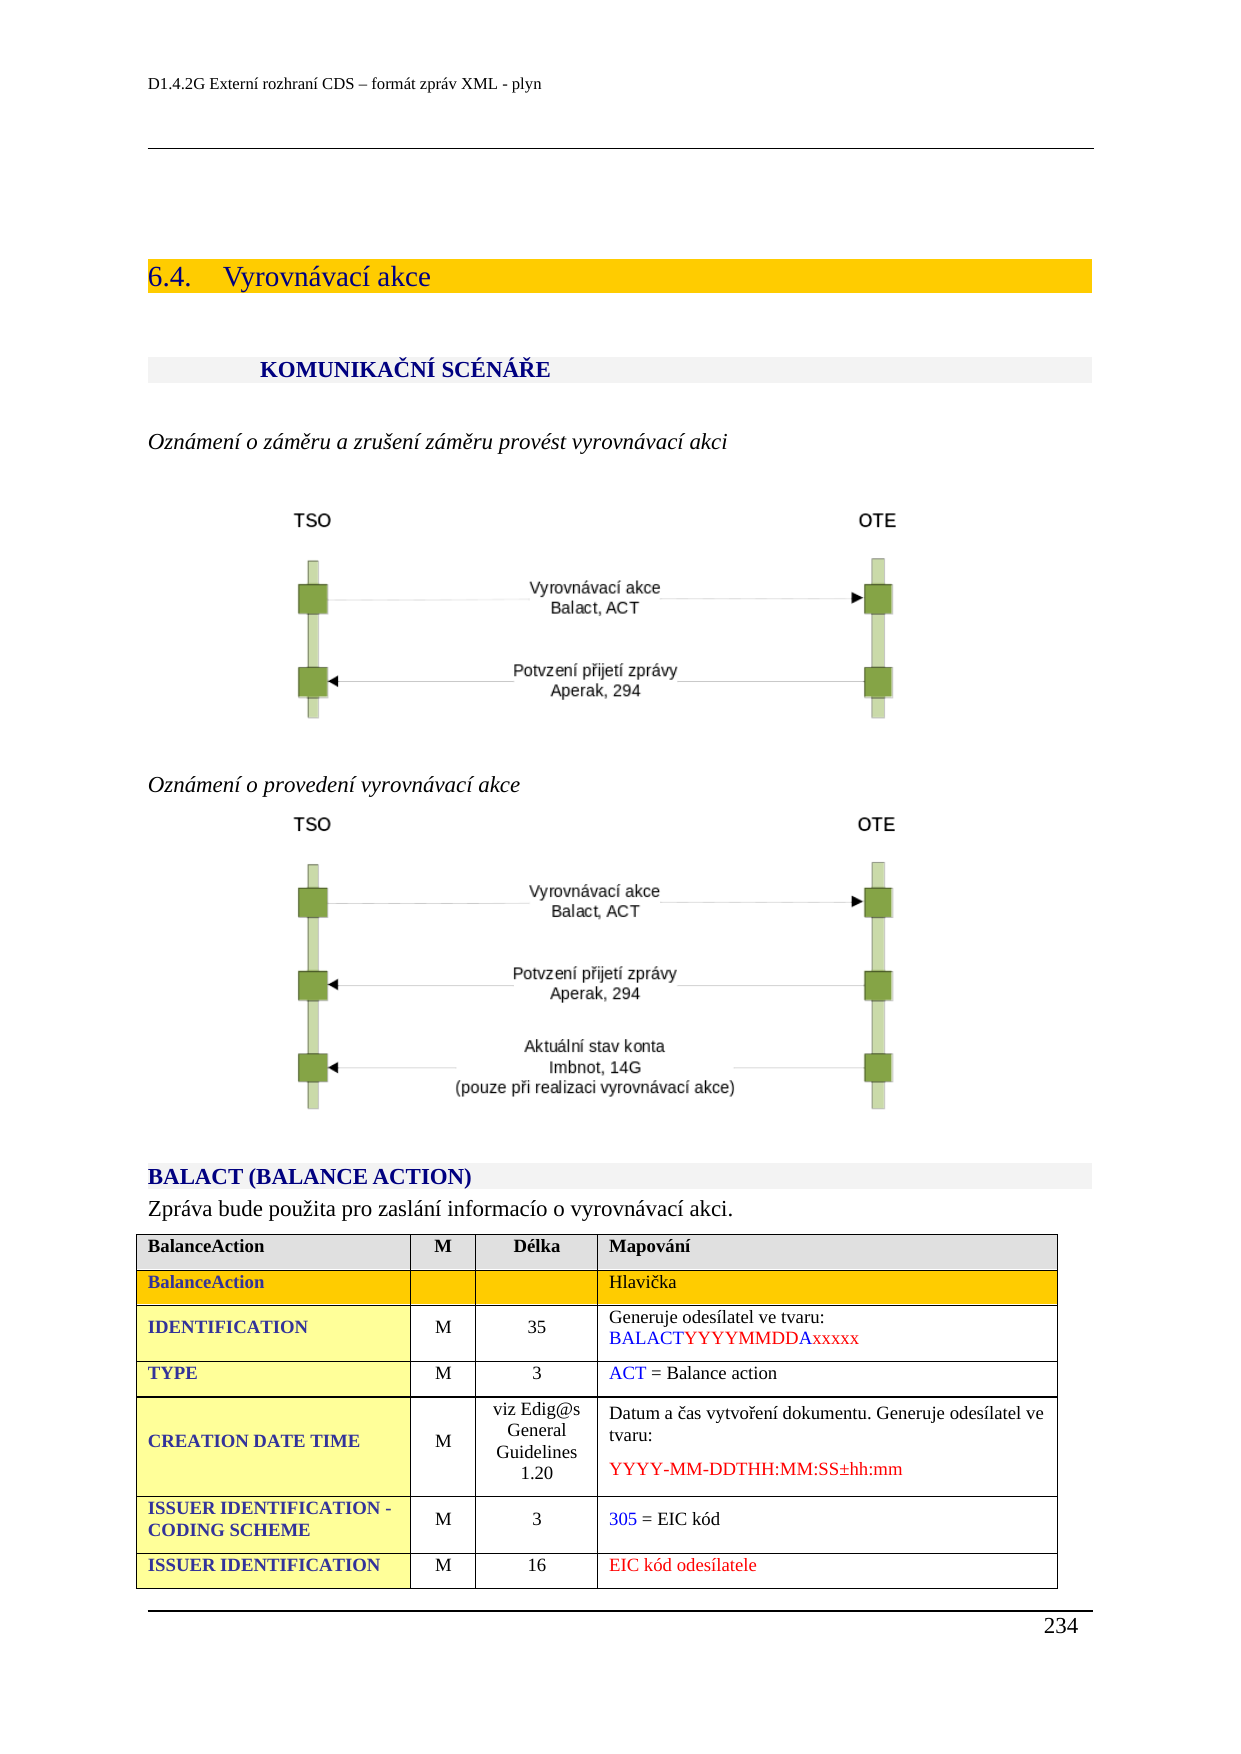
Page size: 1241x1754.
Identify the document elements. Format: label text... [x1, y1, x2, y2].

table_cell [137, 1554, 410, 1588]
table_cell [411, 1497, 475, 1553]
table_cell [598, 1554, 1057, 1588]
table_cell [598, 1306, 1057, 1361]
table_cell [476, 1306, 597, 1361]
subtitle Komunikační scénáře [148, 357, 1092, 383]
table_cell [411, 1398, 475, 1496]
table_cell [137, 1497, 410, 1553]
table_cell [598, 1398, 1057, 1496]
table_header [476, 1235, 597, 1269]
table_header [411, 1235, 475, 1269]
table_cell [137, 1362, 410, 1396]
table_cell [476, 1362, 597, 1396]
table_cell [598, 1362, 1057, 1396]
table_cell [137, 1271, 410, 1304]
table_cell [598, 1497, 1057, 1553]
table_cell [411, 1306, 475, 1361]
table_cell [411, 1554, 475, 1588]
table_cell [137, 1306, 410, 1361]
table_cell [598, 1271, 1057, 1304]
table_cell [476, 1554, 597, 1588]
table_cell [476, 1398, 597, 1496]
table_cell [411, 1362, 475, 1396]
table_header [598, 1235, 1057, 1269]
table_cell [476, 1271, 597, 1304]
subtitle Vyrovnávací akce [148, 259, 1092, 293]
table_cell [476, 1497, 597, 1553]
text Zpráva bude použita pro zaslání informacío o vyrovnávací akci. [148, 1196, 1092, 1222]
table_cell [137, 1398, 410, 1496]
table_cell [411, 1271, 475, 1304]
subtitle Balact (Balance action) [148, 1163, 1092, 1189]
text Oznámení o záměru a zrušení záměru provést vyrovnávací akci [148, 428, 1092, 454]
text Oznámení o provedení vyrovnávací akce [148, 771, 1092, 797]
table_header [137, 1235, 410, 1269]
